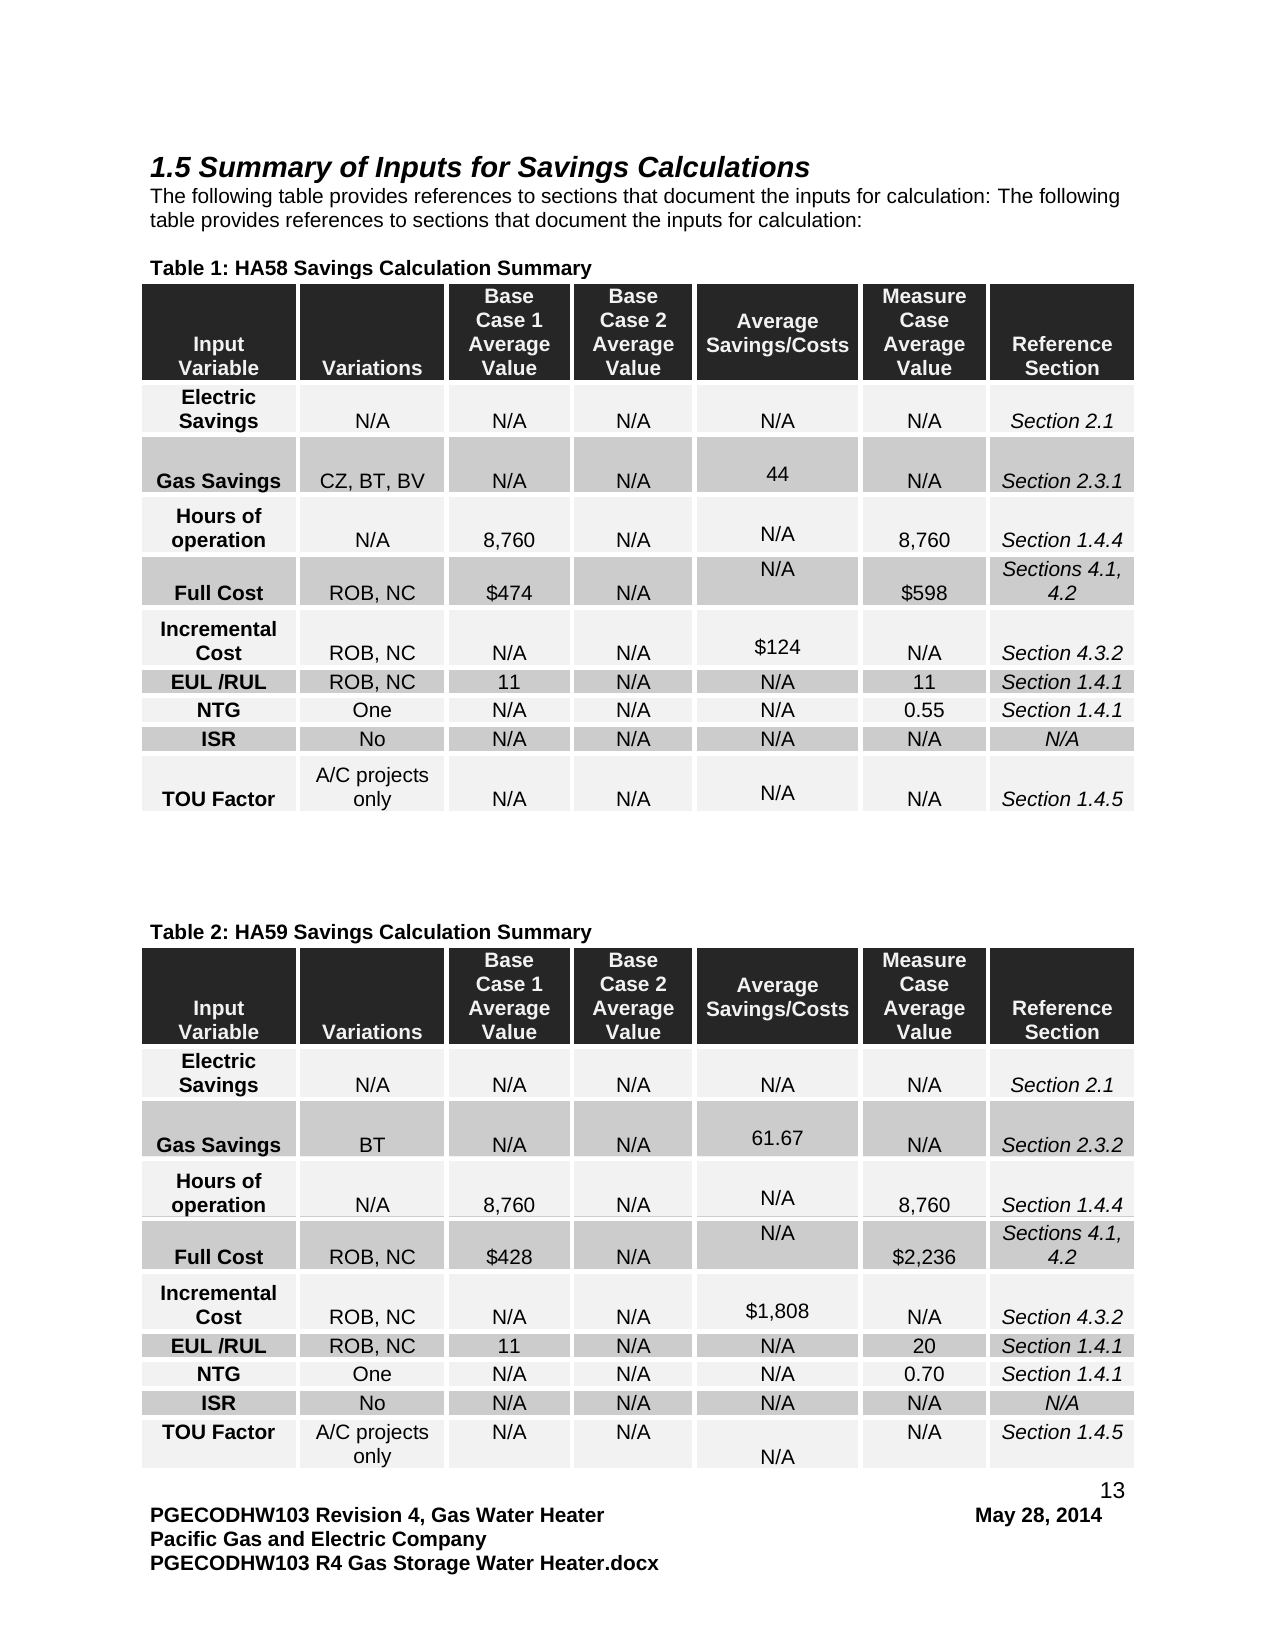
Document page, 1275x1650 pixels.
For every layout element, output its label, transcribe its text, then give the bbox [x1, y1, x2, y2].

table_header Reference Section [990, 284, 1134, 380]
table_cell 11 [449, 1334, 570, 1357]
table_cell N/A [574, 1274, 692, 1329]
table_cell TOU Factor [142, 756, 296, 811]
table_cell Electric Savings [142, 385, 296, 432]
table_cell Section 2.1 [990, 1049, 1134, 1097]
table_cell Section 2.1 [990, 385, 1134, 432]
table_header Reference Section [990, 948, 1134, 1044]
table_cell N/A [697, 1362, 858, 1386]
table_cell Section 1.4.5 [990, 756, 1134, 811]
table_cell EUL /RUL [142, 670, 296, 693]
table_cell N/A [449, 1391, 570, 1415]
table_cell 8,760 [863, 497, 986, 552]
table_cell 20 [863, 1334, 986, 1357]
table_cell N/A [449, 1274, 570, 1329]
table_cell N/A [574, 727, 692, 751]
table_cell N/A [574, 698, 692, 722]
table_header Measure Case Average Value [863, 284, 986, 380]
table_cell 0.55 [863, 698, 986, 722]
table_cell $2,236 [863, 1221, 986, 1269]
table_cell Hours of operation [142, 497, 296, 552]
table_cell Gas Savings [142, 437, 296, 492]
table_cell NTG [142, 698, 296, 722]
table_header Input Variable [142, 284, 296, 380]
table_cell One [300, 698, 444, 722]
table_cell $428 [449, 1221, 570, 1269]
table_cell N/A [863, 1420, 986, 1468]
table_cell N/A [863, 1049, 986, 1097]
table_cell 61.67 [697, 1101, 858, 1156]
table_cell Hours of operation [142, 1161, 296, 1216]
table_cell Full Cost [142, 557, 296, 605]
table_cell N/A [449, 727, 570, 751]
table_cell Full Cost [142, 1221, 296, 1269]
table_cell N/A [863, 1391, 986, 1415]
table_cell NTG [142, 1362, 296, 1386]
table_cell N/A [863, 385, 986, 432]
table_cell $598 [863, 557, 986, 605]
table_cell N/A [574, 670, 692, 693]
table_header Input Variable [142, 948, 296, 1044]
table_header Base Case 1 Average Value [449, 284, 570, 380]
table_cell ISR [142, 1391, 296, 1415]
table_cell Sections 4.1, 4.2 [990, 557, 1134, 605]
table_cell N/A [449, 385, 570, 432]
table_header Base Case 2 Average Value [574, 284, 692, 380]
table_cell 8,760 [863, 1161, 986, 1216]
table_cell N/A [574, 1049, 692, 1097]
table_cell N/A [863, 727, 986, 751]
table_cell N/A [300, 497, 444, 552]
table_cell N/A [697, 497, 858, 552]
table_cell N/A [449, 437, 570, 492]
table_cell N/A [863, 437, 986, 492]
table_cell N/A [574, 1420, 692, 1468]
table_cell N/A [697, 557, 858, 605]
table_cell N/A [300, 1161, 444, 1216]
table_cell A/C projects only [300, 1420, 444, 1468]
table_cell Section 1.4.4 [990, 497, 1134, 552]
table_cell N/A [697, 385, 858, 432]
table_cell ROB, NC [300, 1334, 444, 1357]
table_cell ROB, NC [300, 670, 444, 693]
table_cell $474 [449, 557, 570, 605]
table_cell N/A [574, 1362, 692, 1386]
table_header Variations [300, 948, 444, 1044]
table_cell ISR [142, 727, 296, 751]
table_cell N/A [863, 610, 986, 665]
table_header Average Savings/Costs [697, 948, 858, 1044]
table_cell TOU Factor [142, 1420, 296, 1468]
table_cell EUL /RUL [142, 1334, 296, 1357]
table_cell N/A [990, 727, 1134, 751]
table_cell N/A [697, 670, 858, 693]
table_cell 0.70 [863, 1362, 986, 1386]
table_cell N/A [697, 1334, 858, 1357]
table_cell N/A [574, 1221, 692, 1269]
table_cell Sections 4.1, 4.2 [990, 1221, 1134, 1269]
table_cell Gas Savings [142, 1101, 296, 1156]
table_header Variations [300, 284, 444, 380]
table_cell N/A [449, 1362, 570, 1386]
table_cell No [300, 1391, 444, 1415]
table_cell N/A [697, 1161, 858, 1216]
table_cell N/A [574, 610, 692, 665]
table_cell Section 1.4.1 [990, 698, 1134, 722]
table_cell N/A [697, 698, 858, 722]
table_header Measure Case Average Value [863, 948, 986, 1044]
table_cell Section 1.4.5 [990, 1420, 1134, 1468]
table_header Base Case 2 Average Value [574, 948, 692, 1044]
table_header Base Case 1 Average Value [449, 948, 570, 1044]
table_cell Section 1.4.1 [990, 1362, 1134, 1386]
table_cell 11 [449, 670, 570, 693]
table_cell Incremental Cost [142, 610, 296, 665]
table_cell 11 [863, 670, 986, 693]
table_cell N/A [449, 1420, 570, 1468]
table_cell N/A [449, 610, 570, 665]
table_cell N/A [449, 756, 570, 811]
table_cell N/A [863, 1274, 986, 1329]
table_cell $124 [697, 610, 858, 665]
table_cell CZ, BT, BV [300, 437, 444, 492]
table_cell N/A [697, 756, 858, 811]
table_cell ROB, NC [300, 1274, 444, 1329]
table_cell ROB, NC [300, 610, 444, 665]
table_cell Section 4.3.2 [990, 1274, 1134, 1329]
table_cell N/A [574, 1391, 692, 1415]
table_cell N/A [574, 1101, 692, 1156]
table_cell Incremental Cost [142, 1274, 296, 1329]
table_cell N/A [697, 1221, 858, 1269]
table_cell $1,808 [697, 1274, 858, 1329]
table_cell Section 1.4.1 [990, 1334, 1134, 1357]
table_cell One [300, 1362, 444, 1386]
table_cell N/A [574, 756, 692, 811]
table_cell N/A [449, 1101, 570, 1156]
table_cell N/A [574, 1161, 692, 1216]
table_cell 8,760 [449, 1161, 570, 1216]
table_header Average Savings/Costs [697, 284, 858, 380]
table_cell N/A [300, 1049, 444, 1097]
table_cell Electric Savings [142, 1049, 296, 1097]
table_cell Section 1.4.4 [990, 1161, 1134, 1216]
table_cell N/A [697, 1049, 858, 1097]
table_cell ROB, NC [300, 557, 444, 605]
table_cell N/A [449, 698, 570, 722]
table_cell N/A [449, 1049, 570, 1097]
table_cell N/A [574, 437, 692, 492]
table_cell N/A [697, 1391, 858, 1415]
table_cell No [300, 727, 444, 751]
table_cell ROB, NC [300, 1221, 444, 1269]
table_cell BT [300, 1101, 444, 1156]
table_cell A/C projects only [300, 756, 444, 811]
table_cell N/A [863, 756, 986, 811]
table_cell N/A [574, 497, 692, 552]
table_cell N/A [863, 1101, 986, 1156]
table_cell N/A [990, 1391, 1134, 1415]
table_cell N/A [697, 1420, 858, 1468]
table_cell Section 1.4.1 [990, 670, 1134, 693]
table_cell Section 4.3.2 [990, 610, 1134, 665]
text 1.5 Summary of Inputs for Savings Calculations [150, 150, 1125, 183]
table_cell 44 [697, 437, 858, 492]
table_cell N/A [574, 557, 692, 605]
table_cell N/A [574, 385, 692, 432]
table_cell N/A [300, 385, 444, 432]
table_cell N/A [574, 1334, 692, 1357]
text The following table provides references to sections that document the inputs for calculation: The following table provides references to sections that document the inputs for calculation: [150, 183, 1125, 231]
table_cell Section 2.3.2 [990, 1101, 1134, 1156]
table_cell 8,760 [449, 497, 570, 552]
table_cell Section 2.3.1 [990, 437, 1134, 492]
table_cell N/A [697, 727, 858, 751]
